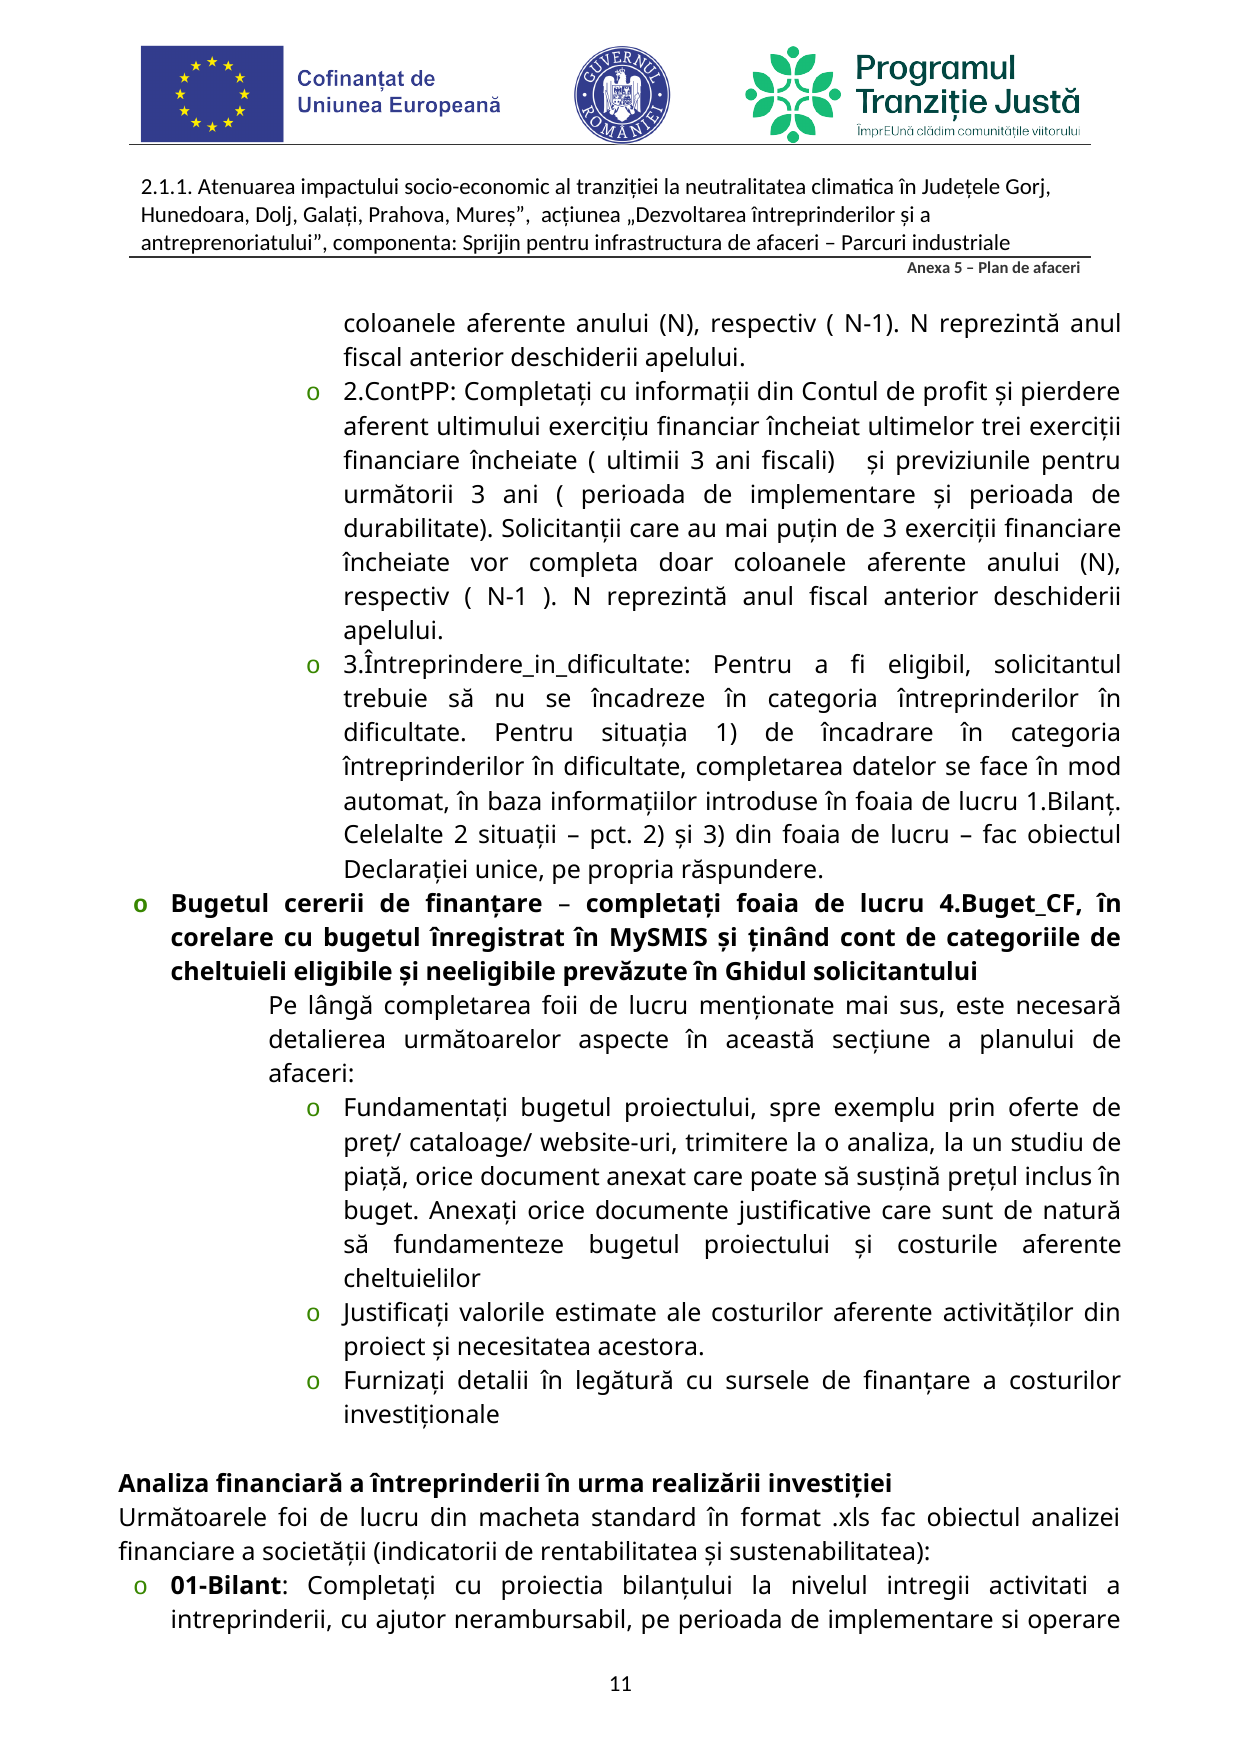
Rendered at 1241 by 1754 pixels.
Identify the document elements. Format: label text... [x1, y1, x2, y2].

list 2.ContPP: Completați cu informații din Contul de profit și pierdere aferent ultimului exercițiu financiar încheiat ultimelor trei exerciții financiare încheiate ( ultimii 3 ani fiscali) și previziunile pentru următorii 3 ani ( perioada de implementare și perioada de durabilitate). Solicitanții care au mai puțin de 3 exerciții financiare încheiate vor completa doar coloanele aferente anului (N), respectiv ( N-1 ). N reprezintă anul fiscal anterior deschiderii apelului. [306, 374, 1122, 647]
list Fundamentați bugetul proiectului, spre exemplu prin oferte de preț/ cataloage/ website-uri, trimitere la o analiza, la un studiu de piață, orice document anexat care poate să susțină prețul inclus în buget. Anexați orice documente justificative care sunt de natură să fundamenteze bugetul proiectului și costurile aferente cheltuielilor [306, 1090, 1122, 1294]
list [133, 1567, 1122, 1636]
list Bugetul cererii de finanțare – completați foaia de lucru 4.Buget_CF, în corelare cu bugetul înregistrat în MySMIS și ținând cont de categoriile de cheltuieli eligibile și neeligibile prevăzute în Ghidul solicitantului [133, 885, 1122, 988]
list 3.Întreprindere_in_dificultate: Pentru a fi eligibil, solicitantul trebuie să nu se încadreze în categoria întreprinderilor în dificultate. Pentru situația 1) de încadrare în categoria întreprinderilor în dificultate, completarea datelor se face în mod automat, în baza informațiilor introduse în foaia de lucru 1.Bilanț. Celelalte 2 situații – pct. 2) și 3) din foaia de lucru – fac obiectul Declarației unice, pe propria răspundere. [306, 647, 1122, 885]
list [306, 306, 1122, 374]
list Furnizați detalii în legătură cu sursele de finanțare a costurilor investiționale [306, 1363, 1122, 1431]
text Următoarele foi de lucru din macheta standard în format .xls fac obiectul analizei financiare a societăţii (indicatorii de rentabilitatea și sustenabilitatea): [118, 1499, 1122, 1567]
list Justificați valorile estimate ale costurilor aferente activităților din proiect și necesitatea acestora. [306, 1294, 1122, 1363]
text Analiza financiară a întreprinderii în urma realizării investiției [118, 1465, 1122, 1499]
list Pe lângă completarea foii de lucru menționate mai sus, este necesară detalierea următoarelor aspecte în această secțiune a planului de afaceri: [268, 988, 1122, 1090]
